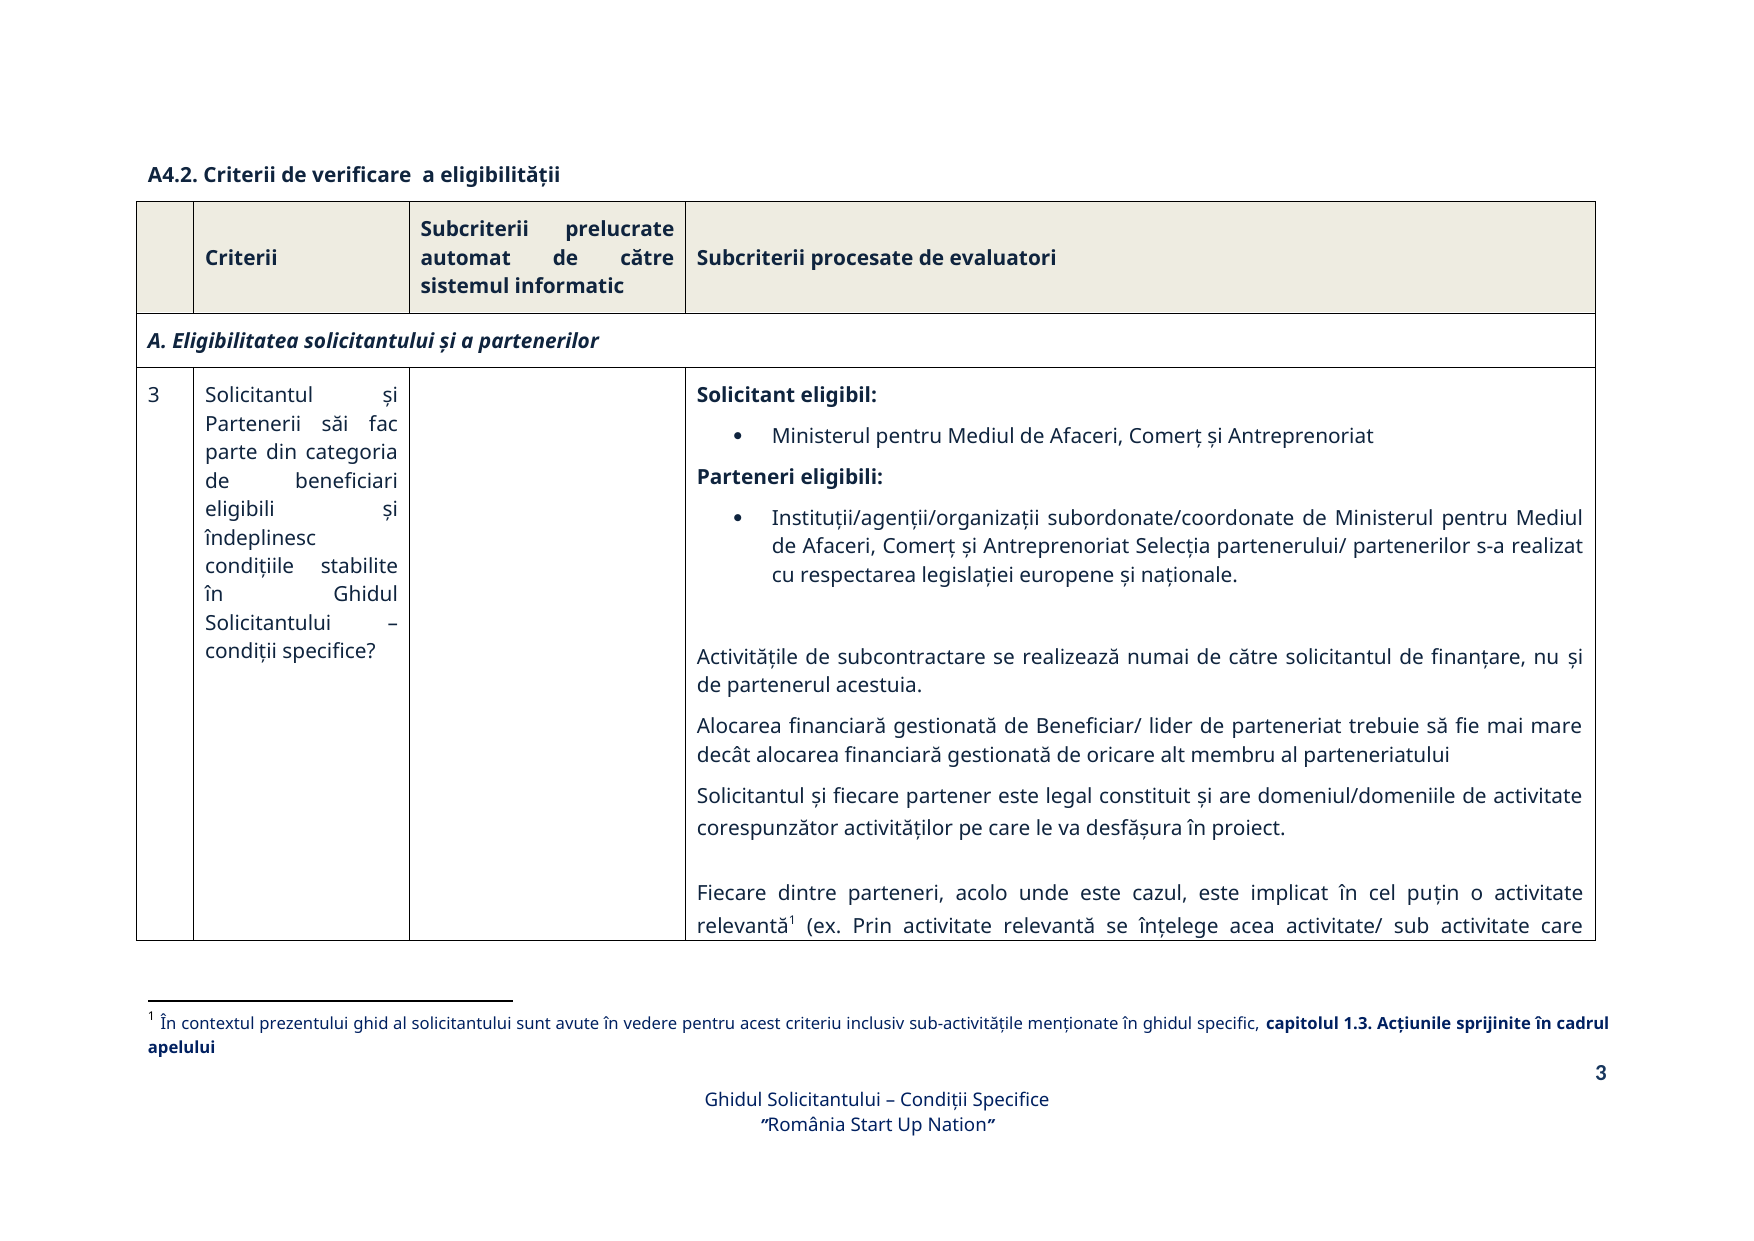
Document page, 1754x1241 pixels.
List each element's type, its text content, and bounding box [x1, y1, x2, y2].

table_cell 3 [137, 368, 193, 939]
table_cell [410, 368, 685, 939]
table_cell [194, 368, 409, 939]
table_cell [686, 368, 1595, 939]
table_header Subcriterii procesate de evaluatori [686, 202, 1595, 312]
table_cell A. Eligibilitatea solicitantului şi a partenerilor [137, 314, 1595, 367]
table_header Subcriterii prelucrate automat de către sistemul informatic [410, 202, 685, 312]
subtitle A4.2. Criterii de verificare a eligibilității [148, 160, 1606, 188]
table_header [137, 202, 193, 312]
table_header Criterii [194, 202, 409, 312]
